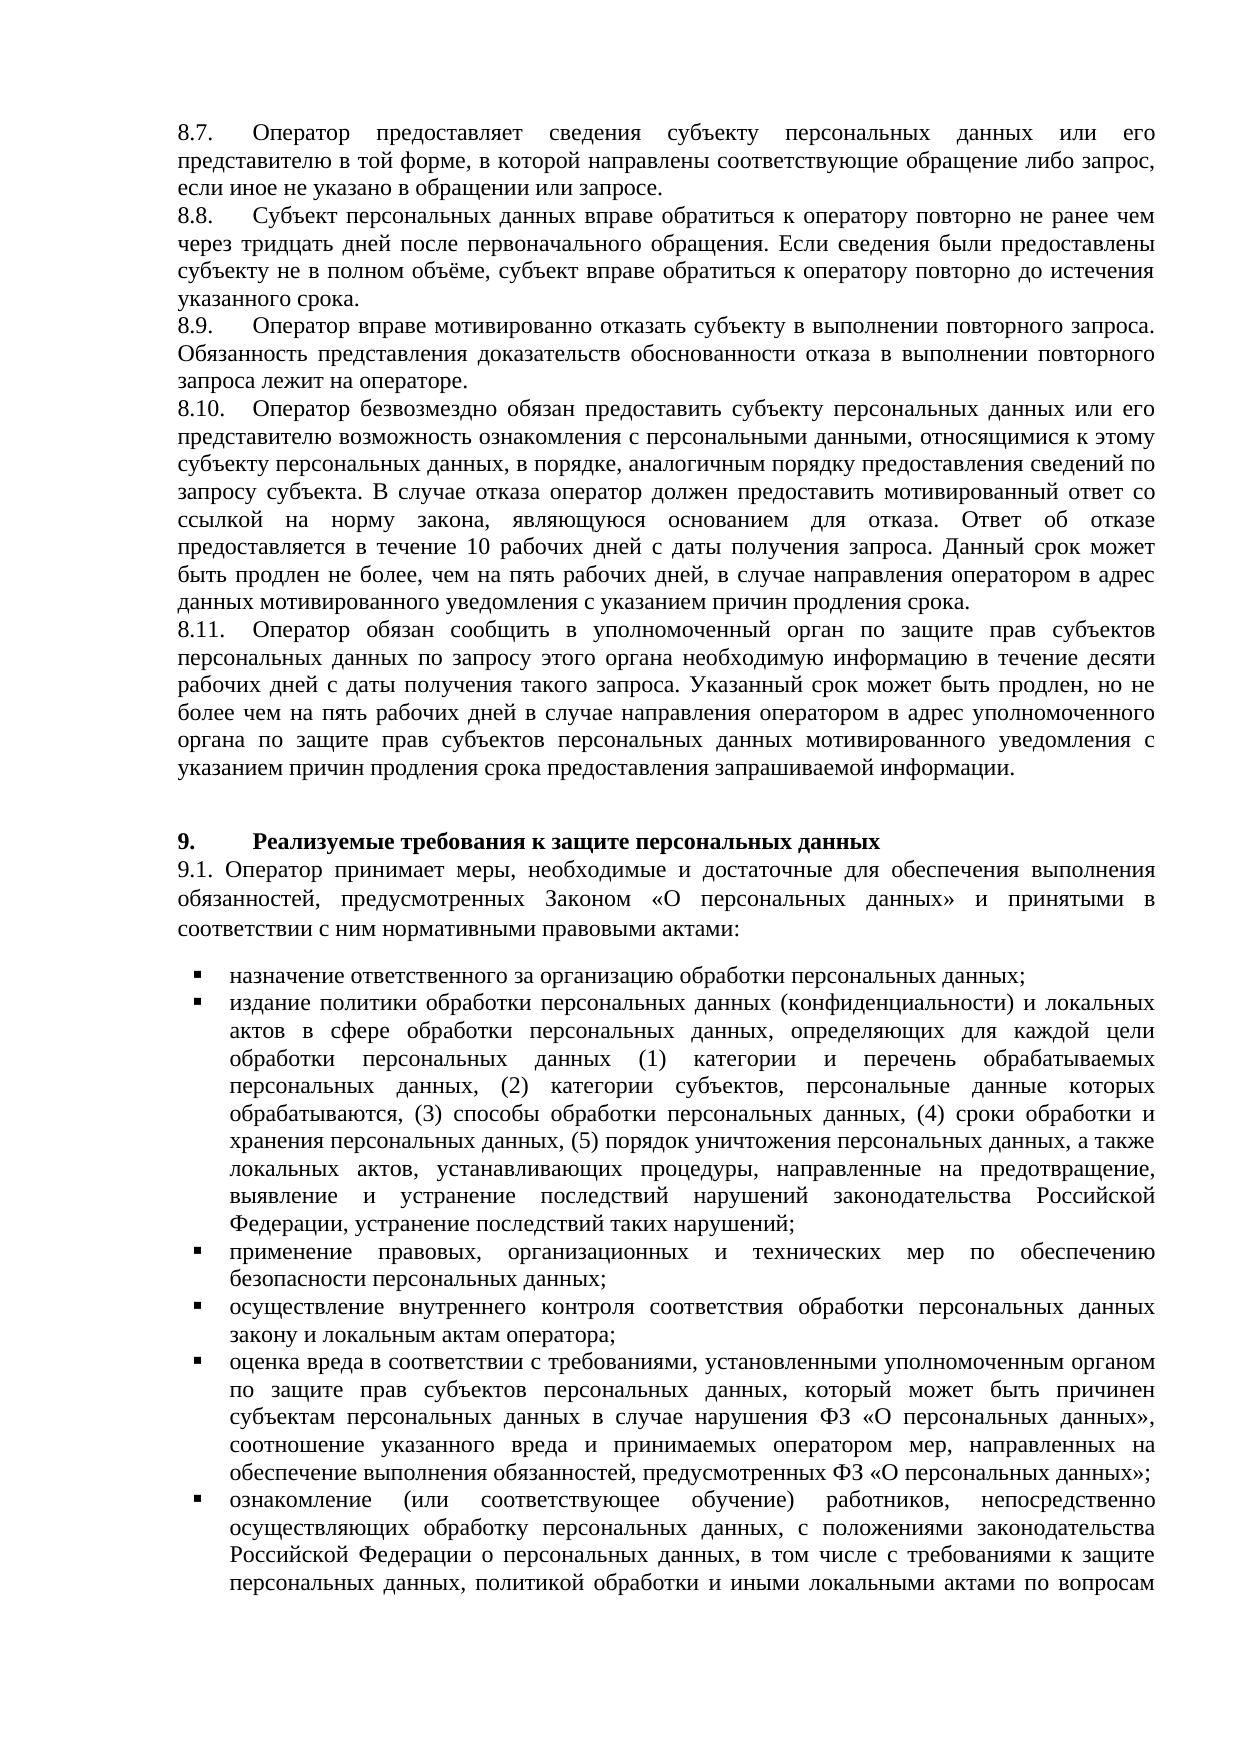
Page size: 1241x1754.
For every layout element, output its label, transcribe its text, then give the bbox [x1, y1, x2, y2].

list Оператор безвозмездно обязан предоставить субъекту персональных данных или его представителю возможность ознакомления с персональными данными, относящимися к этому субъекту персональных данных, в порядке, аналогичным порядку предоставления сведений по запросу субъекта. В случае отказа оператор должен предоставить мотивированный ответ со ссылкой на норму закона, являющуюся основанием для отказа. Ответ об отказе предоставляется в течение 10 рабочих дней с даты получения запроса. Данный срок может быть продлен не более, чем на пять рабочих дней, в случае направления оператором в адрес данных мотивированного уведомления с указанием причин продления срока. [177, 394, 1156, 615]
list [192, 1485, 1156, 1596]
list издание политики обработки персональных данных (конфиденциальности) и локальных актов в сфере обработки персональных данных, определяющих для каждой цели обработки персональных данных (1) категории и перечень обрабатываемых персональных данных, (2) категории субъектов, персональные данные которых обрабатываются, (3) способы обработки персональных данных, (4) сроки обработки и хранения персональных данных, (5) порядок уничтожения персональных данных, а также локальных актов, устанавливающих процедуры, направленные на предотвращение, выявление и устранение последствий нарушений законодательства Российской Федерации, устранение последствий таких нарушений; [192, 988, 1156, 1237]
list Реализуемые требования к защите персональных данных [177, 827, 1156, 855]
list Субъект персональных данных вправе обратиться к оператору повторно не ранее чем через тридцать дней после первоначального обращения. Если сведения были предоставлены субъекту не в полном объёме, субъект вправе обратиться к оператору повторно до истечения указанного срока. [177, 201, 1156, 311]
list Оператор обязан сообщить в уполномоченный орган по защите прав субъектов персональных данных по запросу этого органа необходимую информацию в течение десяти рабочих дней с даты получения такого запроса. Указанный срок может быть продлен, но не более чем на пять рабочих дней в случае направления оператором в адрес уполномоченного органа по защите прав субъектов персональных данных мотивированного уведомления с указанием причин продления срока предоставления запрашиваемой информации. [177, 615, 1156, 781]
list Оператор предоставляет сведения субъекту персональных данных или его представителю в той форме, в которой направлены соответствующие обращение либо запрос, если иное не указано в обращении или запросе. [177, 118, 1156, 201]
list оценка вреда в соответствии с требованиями, установленными уполномоченным органом по защите прав субъектов персональных данных, который может быть причинен субъектам персональных данных в случае нарушения ФЗ «О персональных данных», соотношение указанного вреда и принимаемых оператором мер, направленных на обеспечение выполнения обязанностей, предусмотренных ФЗ «О персональных данных»; [192, 1347, 1156, 1485]
list назначение ответственного за организацию обработки персональных данных; [192, 961, 1156, 988]
text 9.1. Оператор принимает меры, необходимые и достаточные для обеспечения выполнения обязанностей, предусмотренных Законом «О персональных данных» и принятыми в соответствии с ним нормативными правовыми актами: [177, 855, 1156, 942]
list применение правовых, организационных и технических мер по обеспечению безопасности персональных данных; [192, 1237, 1156, 1292]
list Оператор вправе мотивированно отказать субъекту в выполнении повторного запроса. Обязанность представления доказательств обоснованности отказа в выполнении повторного запроса лежит на операторе. [177, 311, 1156, 394]
list осуществление внутреннего контроля соответствия обработки персональных данных закону и локальным актам оператора; [192, 1292, 1156, 1347]
